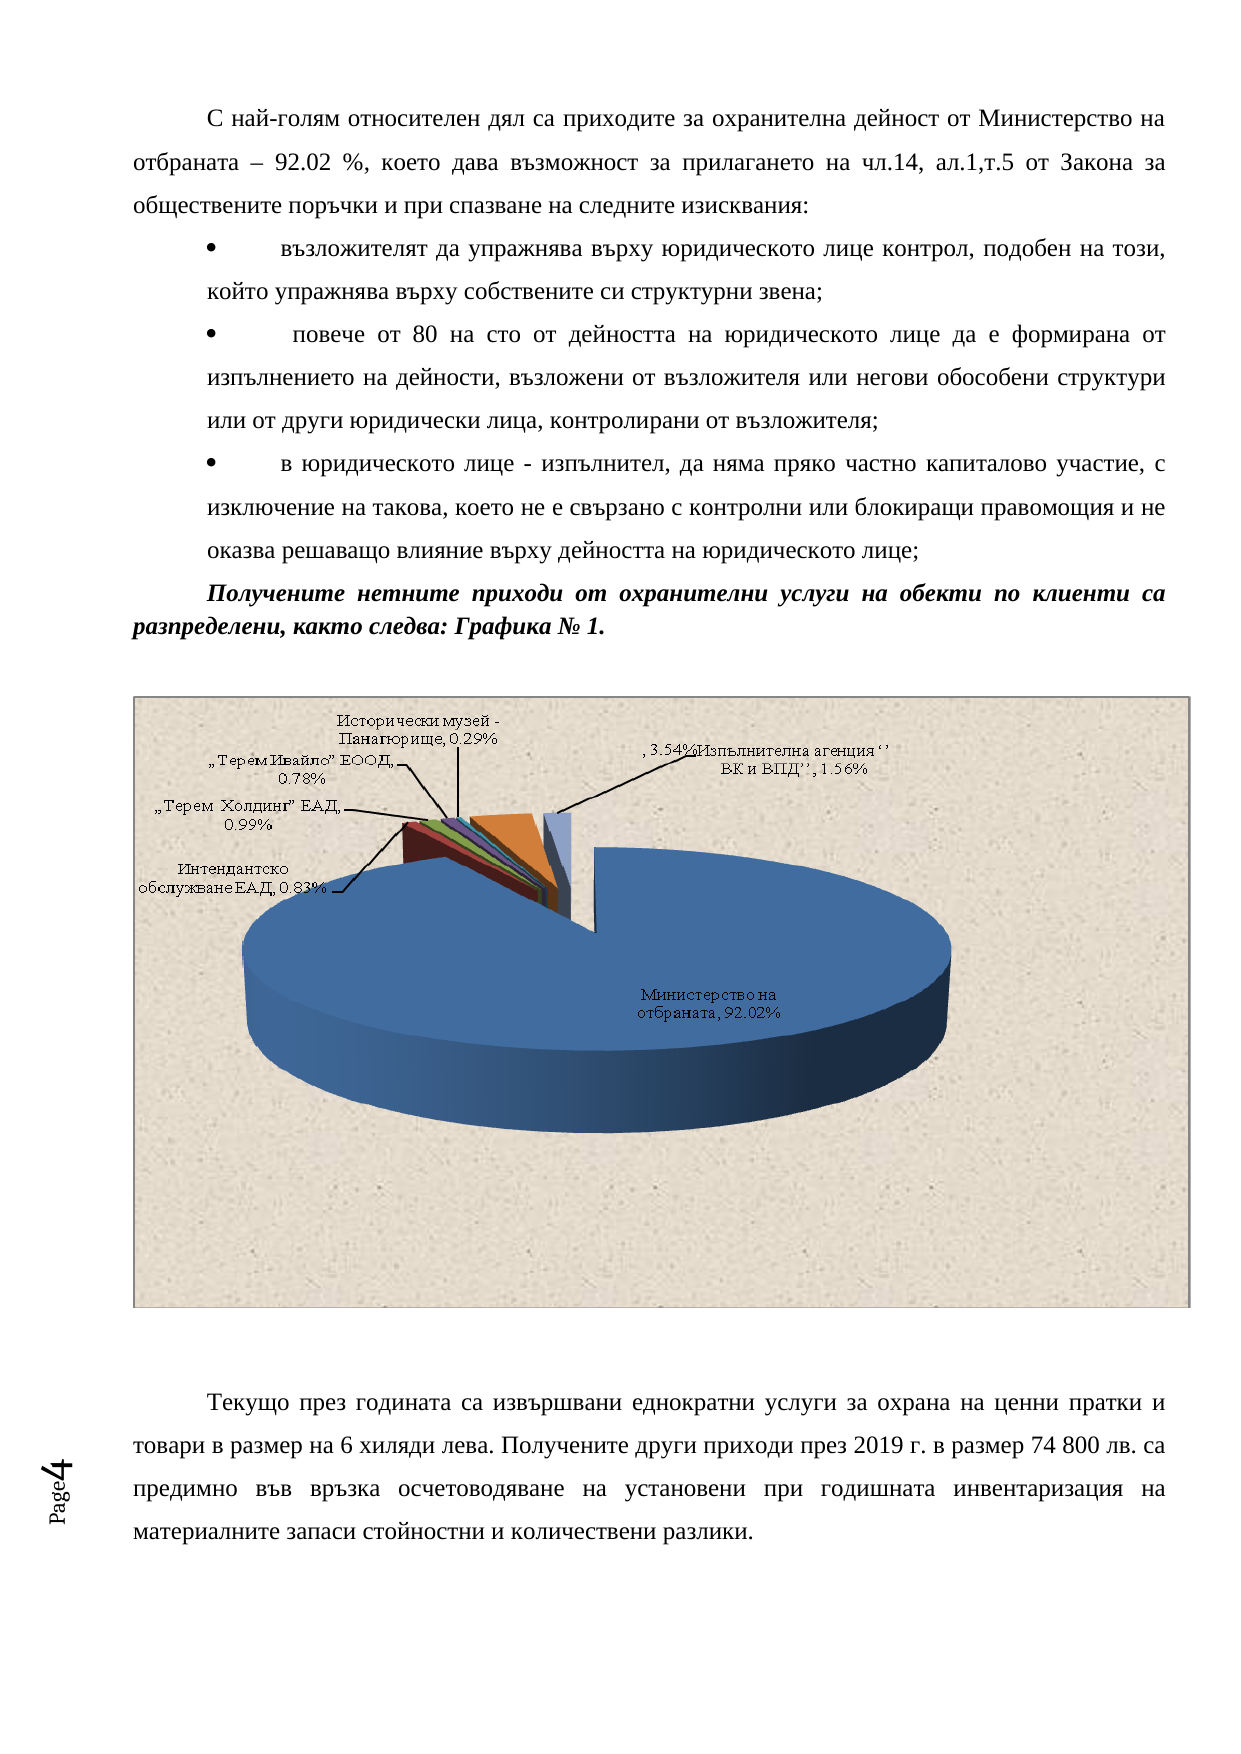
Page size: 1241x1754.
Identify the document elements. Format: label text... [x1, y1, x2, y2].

text Текущо през годината са извършвани еднократни услуги за охрана на ценни пратки и товари в размер на 6 хиляди лева. Получените други приходи през 2019 г. в размер 74 800 лв. са предимно във връзка осчетоводяване на установени при годишната инвентаризация на материалните запаси стойностни и количествени разлики. [133, 1387, 1167, 1545]
text Получените нетните приходи от охранителни услуги на обекти по клиенти са разпределени, както следва: Графика № 1. [133, 578, 1167, 639]
list повече от 80 на сто от дейността на юридическото лице да е формирана от изпълнението на дейности, възложени от възложителя или негови обособени структури или от други юридически лица, контролирани от възложителя; [207, 319, 1167, 434]
text С най-голям относителен дял са приходите за охранителна дейност от Министерство на отбраната – 92.02 %, което дава възможност за прилагането на чл.14, ал.1,т.5 от Закона за обществените поръчки и при спазване на следните изисквания: [133, 103, 1167, 218]
list в юридическото лице - изпълнител, да няма пряко частно капиталово участие, с изключение на такова, което не е свързано с контролни или блокиращи правомощия и не оказва решаващо влияние върху дейността на юридическото лице; [207, 448, 1167, 563]
list възложителят да упражнява върху юридическото лице контрол, подобен на този, който упражнява върху собствените си структурни звена; [207, 233, 1167, 305]
picture [132, 696, 1191, 1308]
